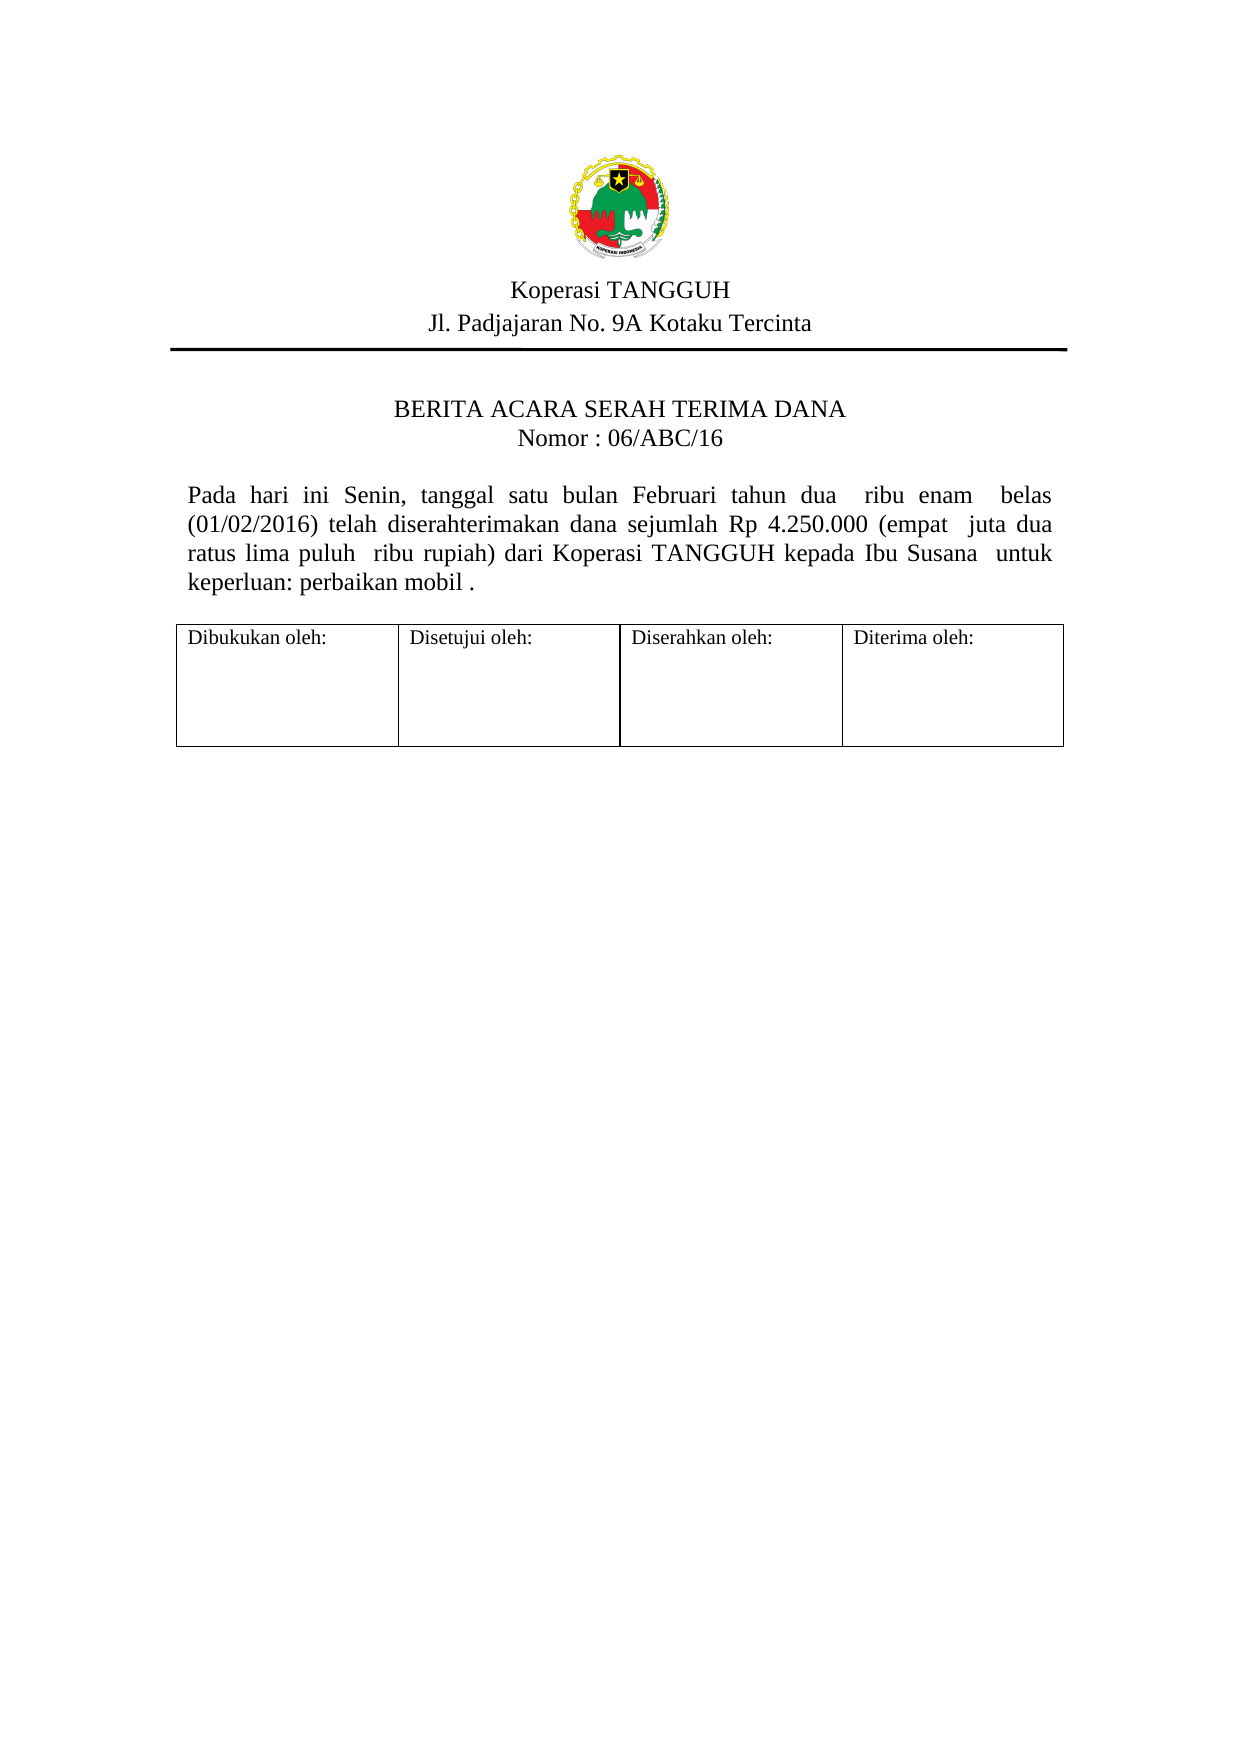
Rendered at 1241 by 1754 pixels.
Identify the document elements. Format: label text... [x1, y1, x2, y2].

table_header Diterima oleh: [843, 625, 1063, 746]
picture [548, 150, 692, 263]
text Jl. Padjajaran No. 9A Kotaku Tercinta [187, 308, 1053, 337]
text Koperasi TANGGUH [187, 275, 1053, 304]
text Pada hari ini Senin, tanggal satu bulan Februari tahun dua ribu enam belas (01/02/2016) telah diserahterimakan dana sejumlah Rp 4.250.000 (empat juta dua ratus lima puluh ribu rupiah) dari Koperasi TANGGUH kepada Ibu Susana untuk keperluan: perbaikan mobil . [187, 481, 1053, 596]
text BERITA ACARA SERAH TERIMA DANA [187, 394, 1053, 423]
table_header Diserahkan oleh: [621, 625, 842, 746]
table_header Disetujui oleh: [399, 625, 619, 746]
table_header Dibukukan oleh: [177, 625, 398, 746]
text Nomor : 06/ABC/16 [187, 423, 1053, 452]
